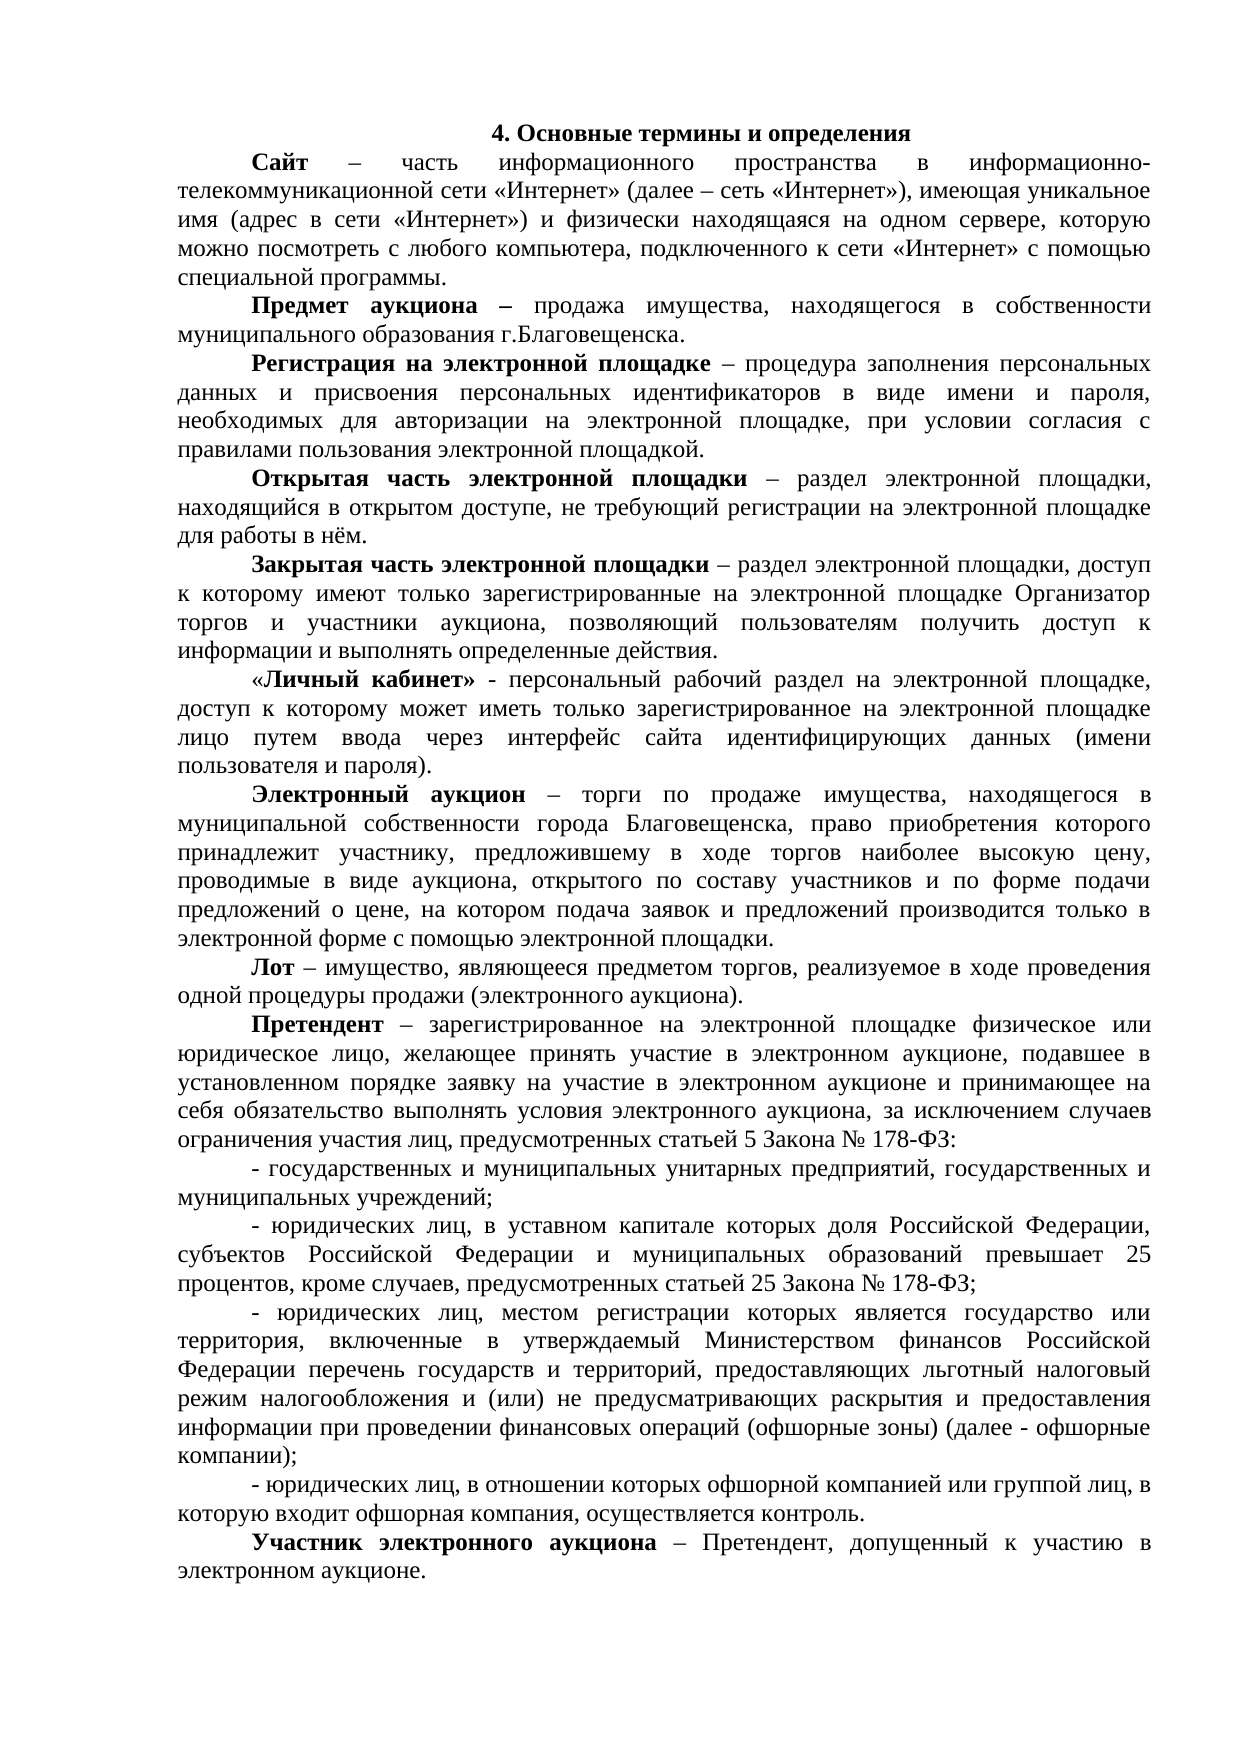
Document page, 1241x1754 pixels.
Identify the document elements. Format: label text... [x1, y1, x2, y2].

text Закрытая часть электронной площадки – раздел электронной площадки, доступ к которому имеют только зарегистрированные на электронной площадке Организатор торгов и участники аукциона, позволяющий пользователям получить доступ к информации и выполнять определенные действия. [177, 549, 1152, 664]
text «Личный кабинет» - персональный рабочий раздел на электронной площадке, доступ к которому может иметь только зарегистрированное на электронной площадке лицо путем ввода через интерфейс сайта идентифицирующих данных (имени пользователя и пароля). [177, 664, 1152, 779]
text - государственных и муниципальных унитарных предприятий, государственных и муниципальных учреждений; [177, 1153, 1152, 1211]
text Открытая часть электронной площадки – раздел электронной площадки, находящийся в открытом доступе, не требующий регистрации на электронной площадке для работы в нём. [177, 463, 1152, 549]
text Претендент – зарегистрированное на электронной площадке физическое или юридическое лицо, желающее принять участие в электронном аукционе, подавшее в установленном порядке заявку на участие в электронном аукционе и принимающее на себя обязательство выполнять условия электронного аукциона, за исключением случаев ограничения участия лиц, предусмотренных статьей 5 Закона № 178-ФЗ: [177, 1009, 1152, 1153]
text Лот – имущество, являющееся предметом торгов, реализуемое в ходе проведения одной процедуры продажи (электронного аукциона). [177, 952, 1152, 1009]
text 4. Основные термины и определения [177, 118, 1152, 147]
text Регистрация на электронной площадке – процедура заполнения персональных данных и присвоения персональных идентификаторов в виде имени и пароля, необходимых для авторизации на электронной площадке, при условии согласия с правилами пользования электронной площадкой. [177, 348, 1152, 463]
text - юридических лиц, в уставном капитале которых доля Российской Федерации, субъектов Российской Федерации и муниципальных образований превышает 25 процентов, кроме случаев, предусмотренных статьей 25 Закона № 178-ФЗ; [177, 1211, 1152, 1297]
text Сайт – часть информационного пространства в информационно-телекоммуникационной сети «Интернет» (далее – сеть «Интернет»), имеющая уникальное имя (адрес в сети «Интернет») и физически находящаяся на одном сервере, которую можно посмотреть с любого компьютера, подключенного к сети «Интернет» с помощью специальной программы. [177, 147, 1152, 291]
text Участник электронного аукциона – Претендент, допущенный к участию в электронном аукционе. [177, 1527, 1152, 1584]
text Электронный аукцион – торги по продаже имущества, находящегося в муниципальной собственности города Благовещенска, право приобретения которого принадлежит участнику, предложившему в ходе торгов наиболее высокую цену, проводимые в виде аукциона, открытого по составу участников и по форме подачи предложений о цене, на котором подача заявок и предложений производится только в электронной форме с помощью электронной площадки. [177, 779, 1152, 952]
text Предмет аукциона – продажа имущества, находящегося в собственности муниципального образования г.Благовещенска. [177, 291, 1152, 348]
text - юридических лиц, местом регистрации которых является государство или территория, включенные в утверждаемый Министерством финансов Российской Федерации перечень государств и территорий, предоставляющих льготный налоговый режим налогообложения и (или) не предусматривающих раскрытия и предоставления информации при проведении финансовых операций (офшорные зоны) (далее - офшорные компании); [177, 1297, 1152, 1469]
text - юридических лиц, в отношении которых офшорной компанией или группой лиц, в которую входит офшорная компания, осуществляется контроль. [177, 1469, 1152, 1527]
